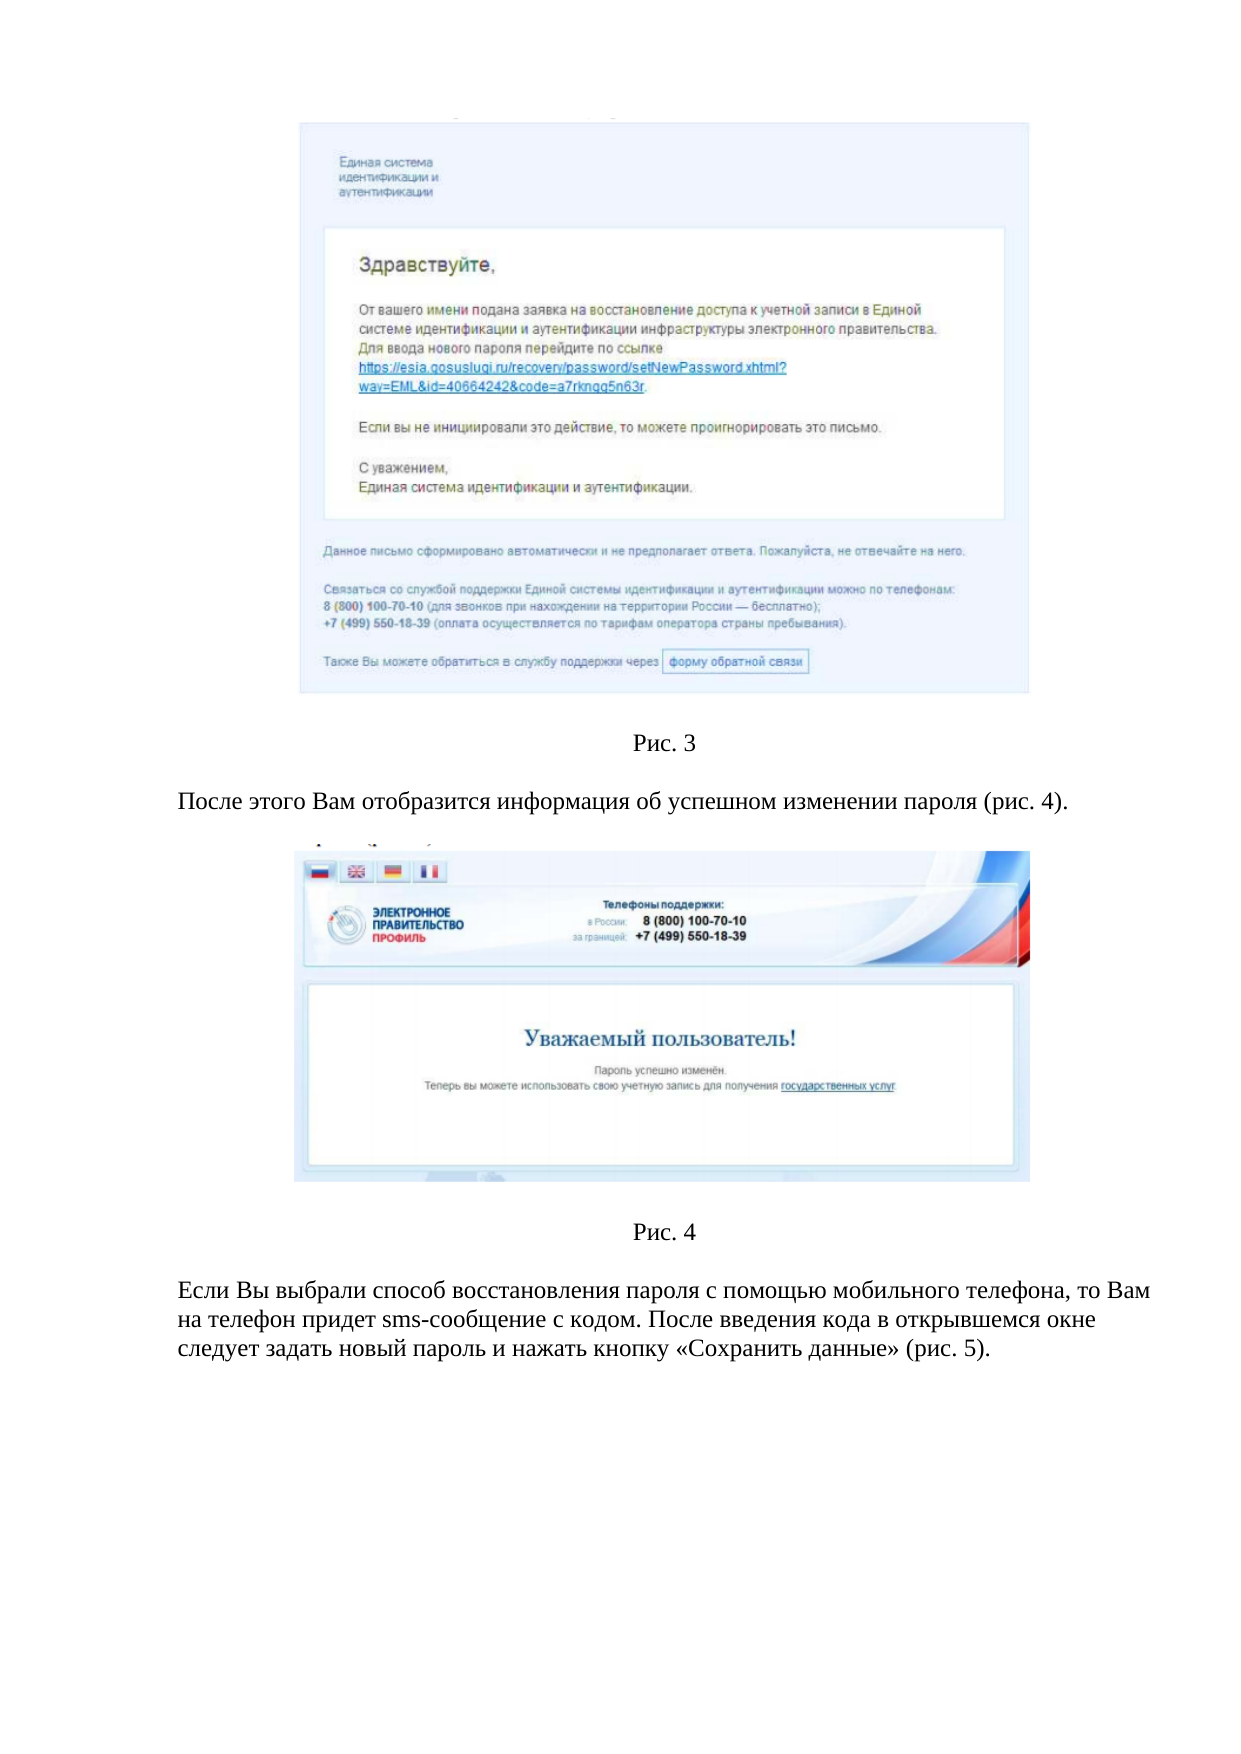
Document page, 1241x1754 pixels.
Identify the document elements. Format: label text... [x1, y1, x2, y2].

picture [293, 844, 1036, 1189]
text После этого Вам отобразится информация об успешном изменении пароля (рис. 4). [177, 786, 1152, 815]
text Рис. 3 [177, 728, 1152, 757]
text Рис. 4 [177, 1217, 1152, 1246]
picture [293, 118, 1036, 700]
text Если Вы выбрали способ восстановления пароля с помощью мобильного телефона, то Вам на телефон придет sms-сообщение с кодом. После введения кода в открывшемся окне следует задать новый пароль и нажать кнопку «Сохранить данные» (рис. 5). [177, 1275, 1152, 1361]
